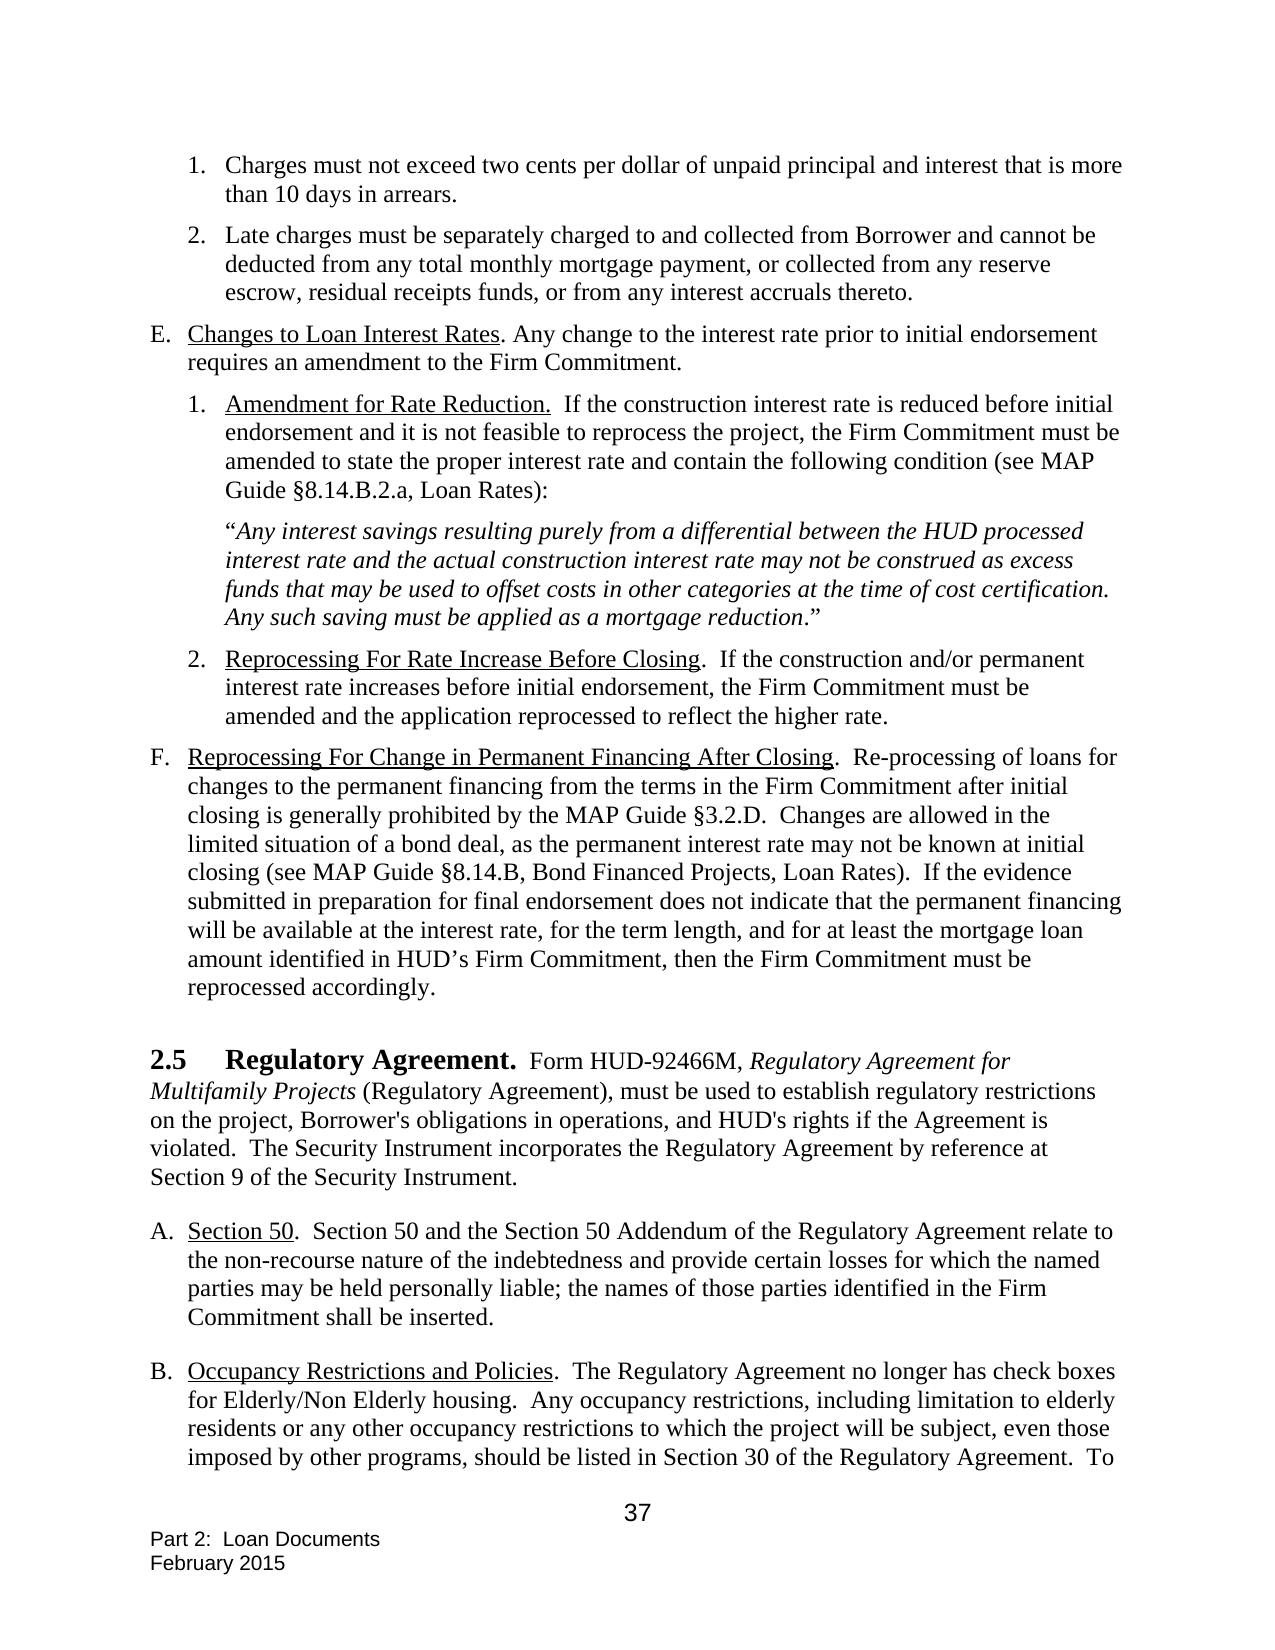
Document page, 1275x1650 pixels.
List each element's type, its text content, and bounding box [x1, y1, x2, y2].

subtitle “Any interest savings resulting purely from a differential between the HUD processed interest rate and the actual construction interest rate may not be construed as excess funds that may be used to offset costs in other categories at the time of cost certification. Any such saving must be applied as a mortgage reduction.” [225, 516, 1125, 631]
subtitle Amendment for Rate Reduction. If the construction interest rate is reduced before initial endorsement and it is not feasible to reprocess the project, the Firm Commitment must be amended to state the proper interest rate and contain the following condition (see MAP Guide §8.14.B.2.a, Loan Rates): [187, 389, 1125, 504]
subtitle Changes to Loan Interest Rates. Any change to the interest rate prior to initial endorsement requires an amendment to the Firm Commitment. [150, 319, 1125, 376]
text 2.5 Regulatory Agreement. Form HUD-92466M, Regulatory Agreement for Multifamily Projects (Regulatory Agreement), must be used to establish regulatory restrictions on the project, Borrower's obligations in operations, and HUD's rights if the Agreement is violated. The Security Instrument incorporates the Regulatory Agreement by reference at Section 9 of the Security Instrument. [150, 1042, 1125, 1191]
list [150, 1356, 1125, 1471]
subtitle Late charges must be separately charged to and collected from Borrower and cannot be deducted from any total monthly mortgage payment, or collected from any reserve escrow, residual receipts funds, or from any interest accruals thereto. [187, 220, 1125, 306]
subtitle Charges must not exceed two cents per dollar of unpaid principal and interest that is more than 10 days in arrears. [187, 150, 1125, 207]
subtitle Reprocessing For Rate Increase Before Closing. If the construction and/or permanent interest rate increases before initial endorsement, the Firm Commitment must be amended and the application reprocessed to reflect the higher rate. [187, 644, 1125, 730]
list Section 50. Section 50 and the Section 50 Addendum of the Regulatory Agreement relate to the non-recourse nature of the indebtedness and provide certain losses for which the named parties may be held personally liable; the names of those parties identified in the Firm Commitment shall be inserted. [150, 1216, 1125, 1331]
subtitle Reprocessing For Change in Permanent Financing After Closing. Re-processing of loans for changes to the permanent financing from the terms in the Firm Commitment after initial closing is generally prohibited by the MAP Guide §3.2.D. Changes are allowed in the limited situation of a bond deal, as the permanent interest rate may not be known at initial closing (see MAP Guide §8.14.B, Bond Financed Projects, Loan Rates). If the evidence submitted in preparation for final endorsement does not indicate that the permanent financing will be available at the interest rate, for the term length, and for at least the mortgage loan amount identified in HUD’s Firm Commitment, then the Firm Commitment must be reprocessed accordingly. [150, 742, 1125, 1001]
